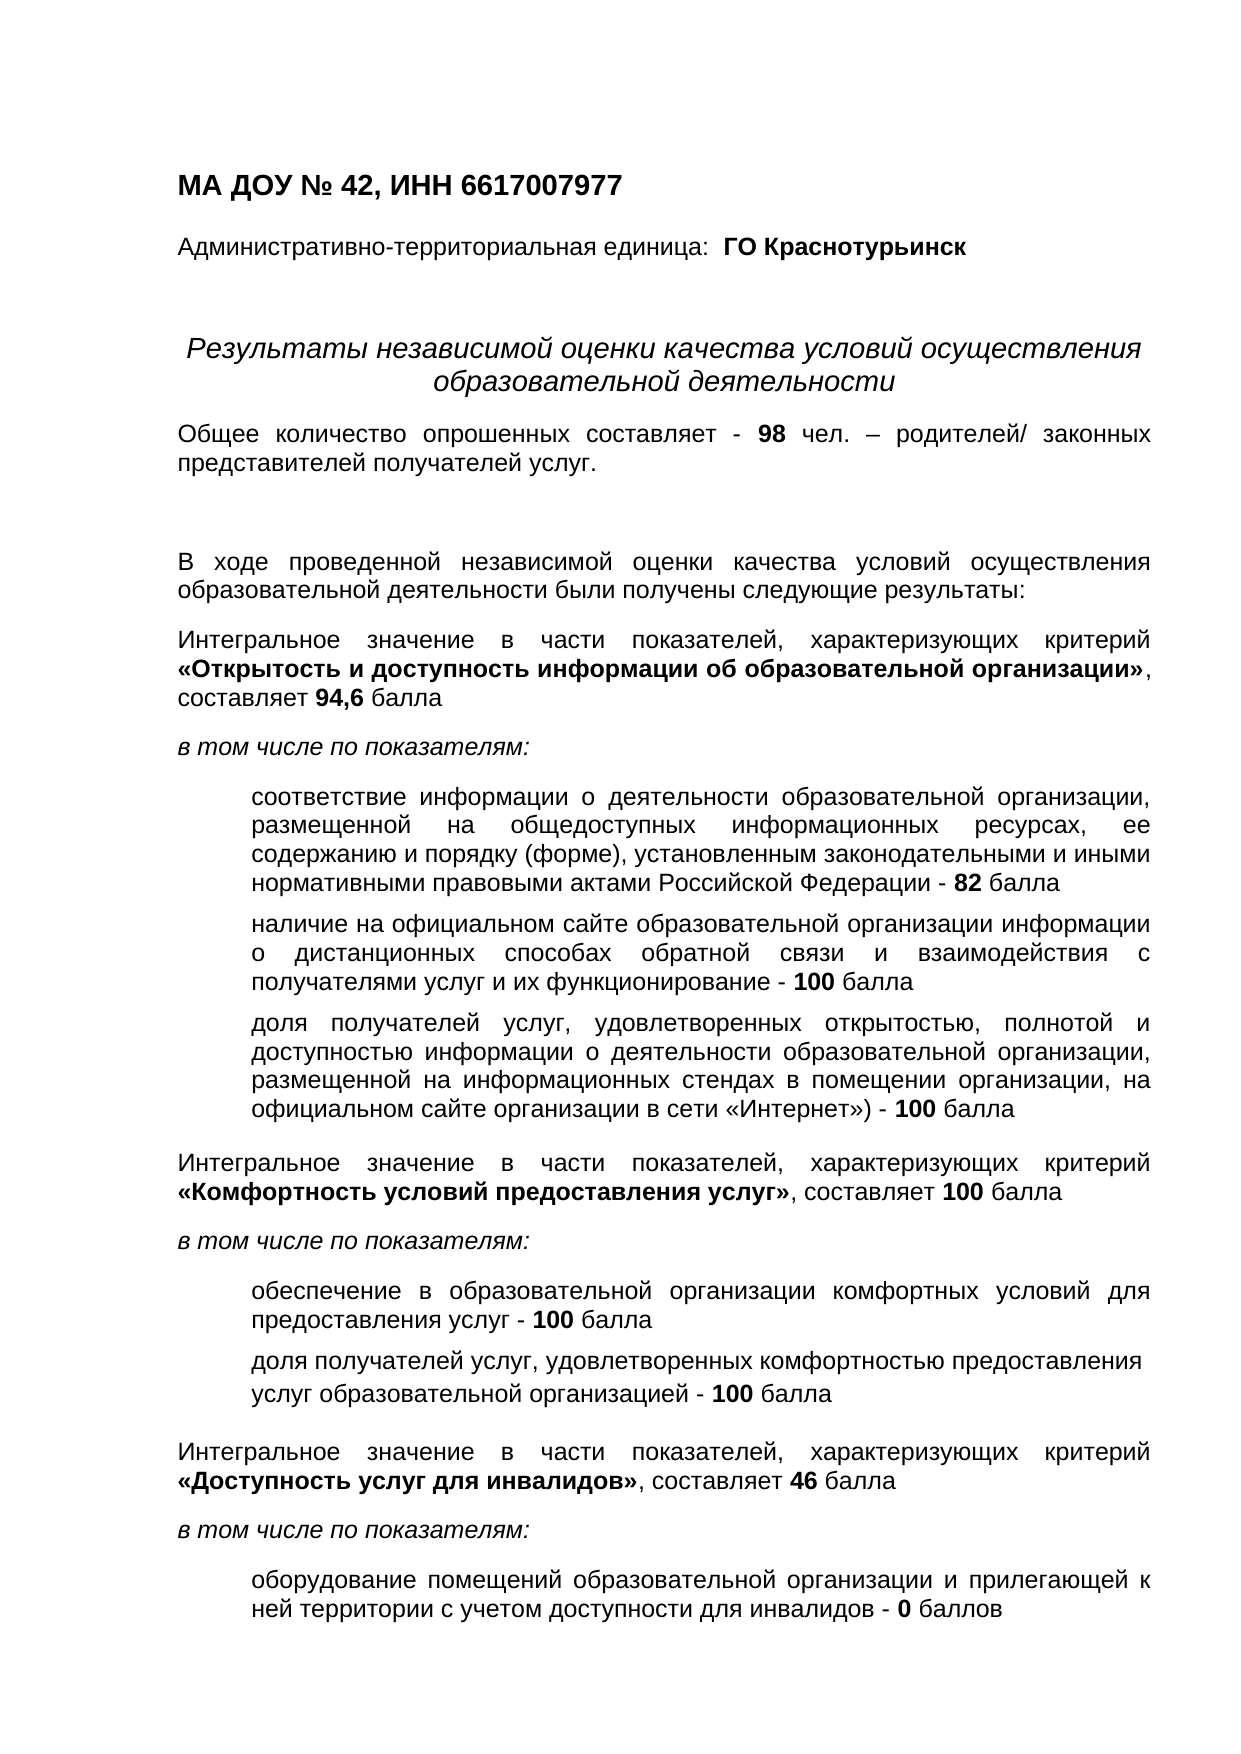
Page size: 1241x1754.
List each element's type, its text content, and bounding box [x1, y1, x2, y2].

text оборудование помещений образовательной организации и прилегающей к ней территории с учетом доступности для инвалидов - 0 баллов [251, 1565, 1152, 1622]
text Интегральное значение в части показателей, характеризующих критерий «Комфортность условий предоставления услуг», составляет 100 балла [177, 1148, 1152, 1205]
text доля получателей услуг, удовлетворенных комфортностью предоставления услуг образовательной организацией - 100 балла [251, 1346, 1152, 1408]
text Интегральное значение в части показателей, характеризующих критерий «Открытость и доступность информации об образовательной организации», составляет 94,6 балла [177, 625, 1152, 711]
text доля получателей услуг, удовлетворенных открытостью, полнотой и доступностью информации о деятельности образовательной организации, размещенной на информационных стендах в помещении организации, на официальном сайте организации в сети «Интернет») - 100 балла [251, 1008, 1152, 1123]
text наличие на официальном сайте образовательной организации информации о дистанционных способах обратной связи и взаимодействия с получателями услуг и их функционирование - 100 балла [251, 909, 1152, 995]
text обеспечение в образовательной организации комфортных условий для предоставления услуг - 100 балла [251, 1276, 1152, 1333]
text В ходе проведенной независимой оценки качества условий осуществления образовательной деятельности были получены следующие результаты: [177, 547, 1152, 604]
text Общее количество опрошенных составляет - 98 чел. – родителей/ законных представителей получателей услуг. [177, 419, 1152, 476]
text соответствие информации о деятельности образовательной организации, размещенной на общедоступных информационных ресурсах, ее содержанию и порядку (форме), установленным законодательными и иными нормативными правовыми актами Российской Федерации - 82 балла [251, 782, 1152, 897]
text Административно-территориальная единица: ГО Краснотурьинск [177, 232, 1152, 260]
subtitle МА ДОУ № 42, ИНН 6617007977 [177, 168, 1152, 202]
text в том числе по показателям: [177, 1515, 1152, 1544]
text в том числе по показателям: [177, 732, 1152, 761]
text в том числе по показателям: [177, 1226, 1152, 1255]
text Результаты независимой оценки качества условий осуществления образовательной деятельности [177, 331, 1152, 398]
text Интегральное значение в части показателей, характеризующих критерий «Доступность услуг для инвалидов», составляет 46 балла [177, 1437, 1152, 1494]
